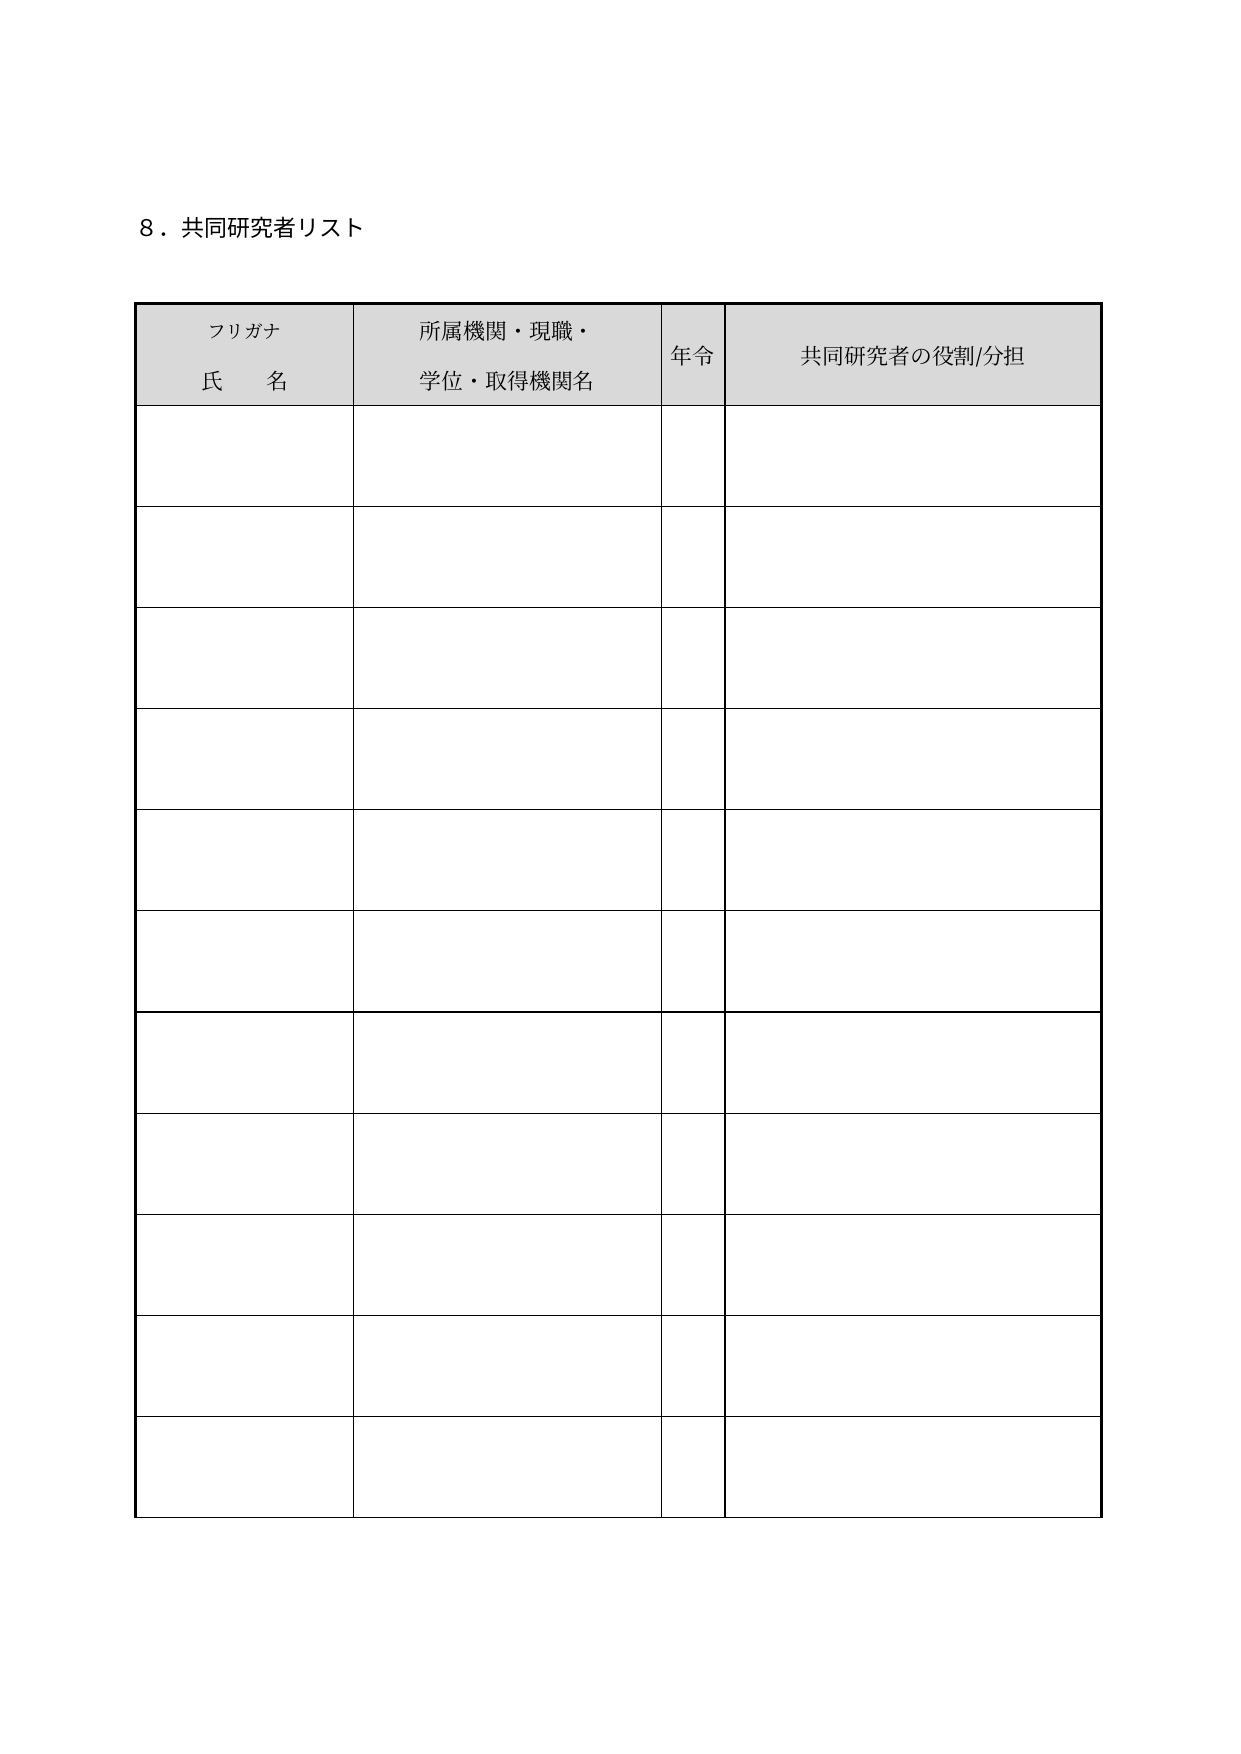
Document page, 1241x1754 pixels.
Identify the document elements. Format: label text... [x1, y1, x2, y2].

table_cell [137, 406, 353, 506]
table_cell [726, 810, 1100, 910]
table_cell [662, 709, 724, 809]
table_cell [354, 406, 661, 506]
table_cell [726, 1013, 1100, 1112]
table_cell [354, 507, 661, 607]
table_cell [137, 1417, 353, 1517]
table_cell [662, 1215, 724, 1314]
table_cell [726, 1417, 1100, 1517]
table_cell [726, 709, 1100, 809]
table_cell [137, 1013, 353, 1112]
table_cell [662, 1013, 724, 1112]
table_cell [726, 911, 1100, 1011]
table_cell [354, 1417, 661, 1517]
table_cell [354, 1013, 661, 1112]
table_cell [726, 1215, 1100, 1314]
table_cell [662, 1114, 724, 1213]
table_cell [662, 608, 724, 708]
table_cell [662, 406, 724, 506]
table_cell [354, 1114, 661, 1213]
table_cell [354, 608, 661, 708]
table_cell [662, 810, 724, 910]
table_cell [137, 1316, 353, 1416]
table_header フリガナ 氏 名 [137, 305, 353, 405]
table_cell [137, 709, 353, 809]
table_cell [726, 1316, 1100, 1416]
table_cell [726, 608, 1100, 708]
table_cell [662, 911, 724, 1011]
table_cell [137, 1215, 353, 1314]
table_cell [726, 1114, 1100, 1213]
table_header 年令 [662, 305, 724, 405]
table_header 共同研究者の役割/分担 [726, 305, 1100, 405]
table_cell [137, 911, 353, 1011]
table_header 所属機関・現職・ 学位・取得機関名 [354, 305, 661, 405]
table_cell [137, 507, 353, 607]
table_cell [662, 1417, 724, 1517]
table_cell [662, 507, 724, 607]
table_cell [662, 1316, 724, 1416]
table_cell [726, 406, 1100, 506]
table_cell [137, 608, 353, 708]
table_cell [354, 709, 661, 809]
table_cell [354, 1316, 661, 1416]
text ８．共同研究者リスト [136, 202, 1104, 252]
table_cell [137, 1114, 353, 1213]
table_cell [354, 810, 661, 910]
table_cell [354, 1215, 661, 1314]
table_cell [354, 911, 661, 1011]
table_cell [137, 810, 353, 910]
table_cell [726, 507, 1100, 607]
